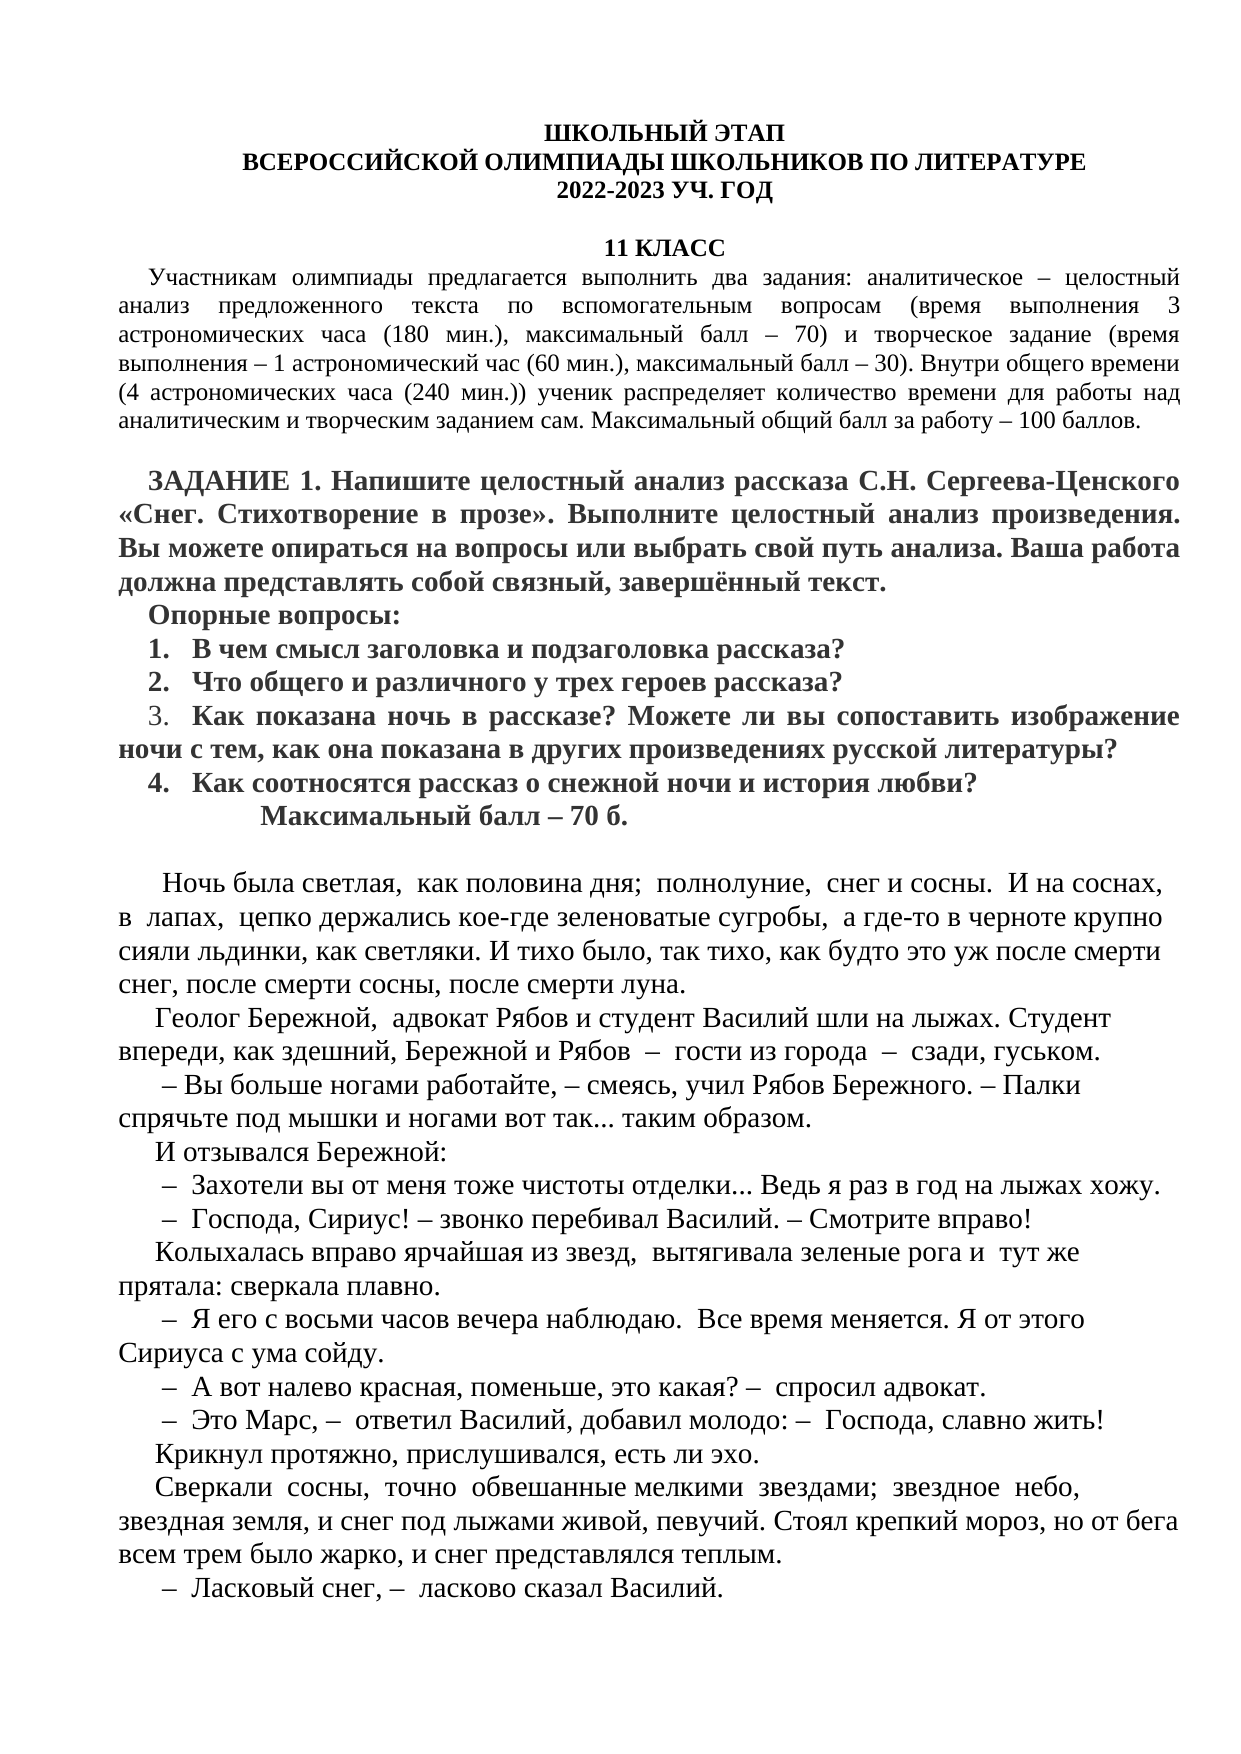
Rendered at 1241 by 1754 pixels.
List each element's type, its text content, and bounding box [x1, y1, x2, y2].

text – Вы больше ногами работайте, – смеясь, учил Рябов Бережного. – Палки спрячьте под мышки и ногами вот так... таким образом. [118, 1067, 1181, 1134]
text ШКОЛЬНЫЙ ЭТАП [118, 118, 1181, 147]
text Колыхалась вправо ярчайшая из звезд, вытягивала зеленые рога и тут же прятала: сверкала плавно. [118, 1234, 1181, 1302]
text – Господа, Сириус! – звонко перебивал Василий. – Смотрите вправо! [118, 1201, 1181, 1234]
text ЗАДАНИЕ 1. Напишите целостный анализ рассказа С.Н. Сергеева-Ценского «Снег. Стихотворение в прозе». Выполните целостный анализ произведения. Вы можете опираться на вопросы или выбрать свой путь анализа. Ваша работа должна представлять собой связный, завершённый текст. [118, 463, 1181, 597]
text – Я его с восьми часов вечера наблюдаю. Все время меняется. Я от этого Сириуса с ума сойду. [118, 1302, 1181, 1369]
text Геолог Бережной, адвокат Рябов и студент Василий шли на лыжах. Студент впереди, как здешний, Бережной и Рябов – гости из города – сзади, гуськом. [118, 1000, 1181, 1067]
text Крикнул протяжно, прислушивался, есть ли эхо. [118, 1436, 1181, 1469]
text Ночь была светлая, как половина дня; полнолуние, снег и сосны. И на соснах, в лапах, цепко держались кое-где зеленоватые сугробы, а где-то в черноте крупно сияли льдинки, как светляки. И тихо было, так тихо, как будто это уж после смерти снег, после смерти сосны, после смерти луна. [118, 866, 1181, 1000]
list Что общего и различного у трех героев рассказа? [118, 664, 1181, 698]
text – А вот налево красная, поменьше, это какая? – спросил адвокат. [118, 1369, 1181, 1402]
text 11 КЛАСС [118, 233, 1181, 262]
text – Это Марс, – ответил Василий, добавил молодо: – Господа, славно жить! [118, 1402, 1181, 1436]
text Участникам олимпиады предлагается выполнить два задания: аналитическое – целостный анализ предложенного текста по вспомогательным вопросам (время выполнения 3 астрономических часа (180 мин.), максимальный балл – 70) и творческое задание (время выполнения – 1 астрономический час (60 мин.), максимальный балл – 30). Внутри общего времени (4 астрономических часа (240 мин.)) ученик распределяет количество времени для работы над аналитическим и творческим заданием сам. Максимальный общий балл за работу – 100 баллов. [118, 262, 1181, 434]
text 2022-2023 УЧ. ГОД [118, 176, 1181, 204]
list Как соотносятся рассказ о снежной ночи и история любви? [118, 765, 1181, 798]
text Максимальный балл – 70 б. [231, 798, 1181, 832]
text Сверкали сосны, точно обвешанные мелкими звездами; звездное небо, звездная земля, и снег под лыжами живой, певучий. Стоял крепкий мороз, но от бега всем трем было жарко, и снег представлялся теплым. [118, 1469, 1181, 1570]
text ВСЕРОССИЙСКОЙ ОЛИМПИАДЫ ШКОЛЬНИКОВ ПО ЛИТЕРАТУРЕ [118, 147, 1181, 176]
text – Ласковый снег, – ласково сказал Василий. [118, 1570, 1181, 1603]
list Как показана ночь в рассказе? Можете ли вы сопоставить изображение ночи с тем, как она показана в других произведениях русской литературы? [118, 698, 1181, 765]
list В чем смысл заголовка и подзаголовка рассказа? [118, 631, 1181, 664]
text И отзывался Бережной: [118, 1134, 1181, 1167]
text Опорные вопросы: [118, 597, 1181, 631]
text – Захотели вы от меня тоже чистоты отделки... Ведь я раз в год на лыжах хожу. [118, 1167, 1181, 1201]
